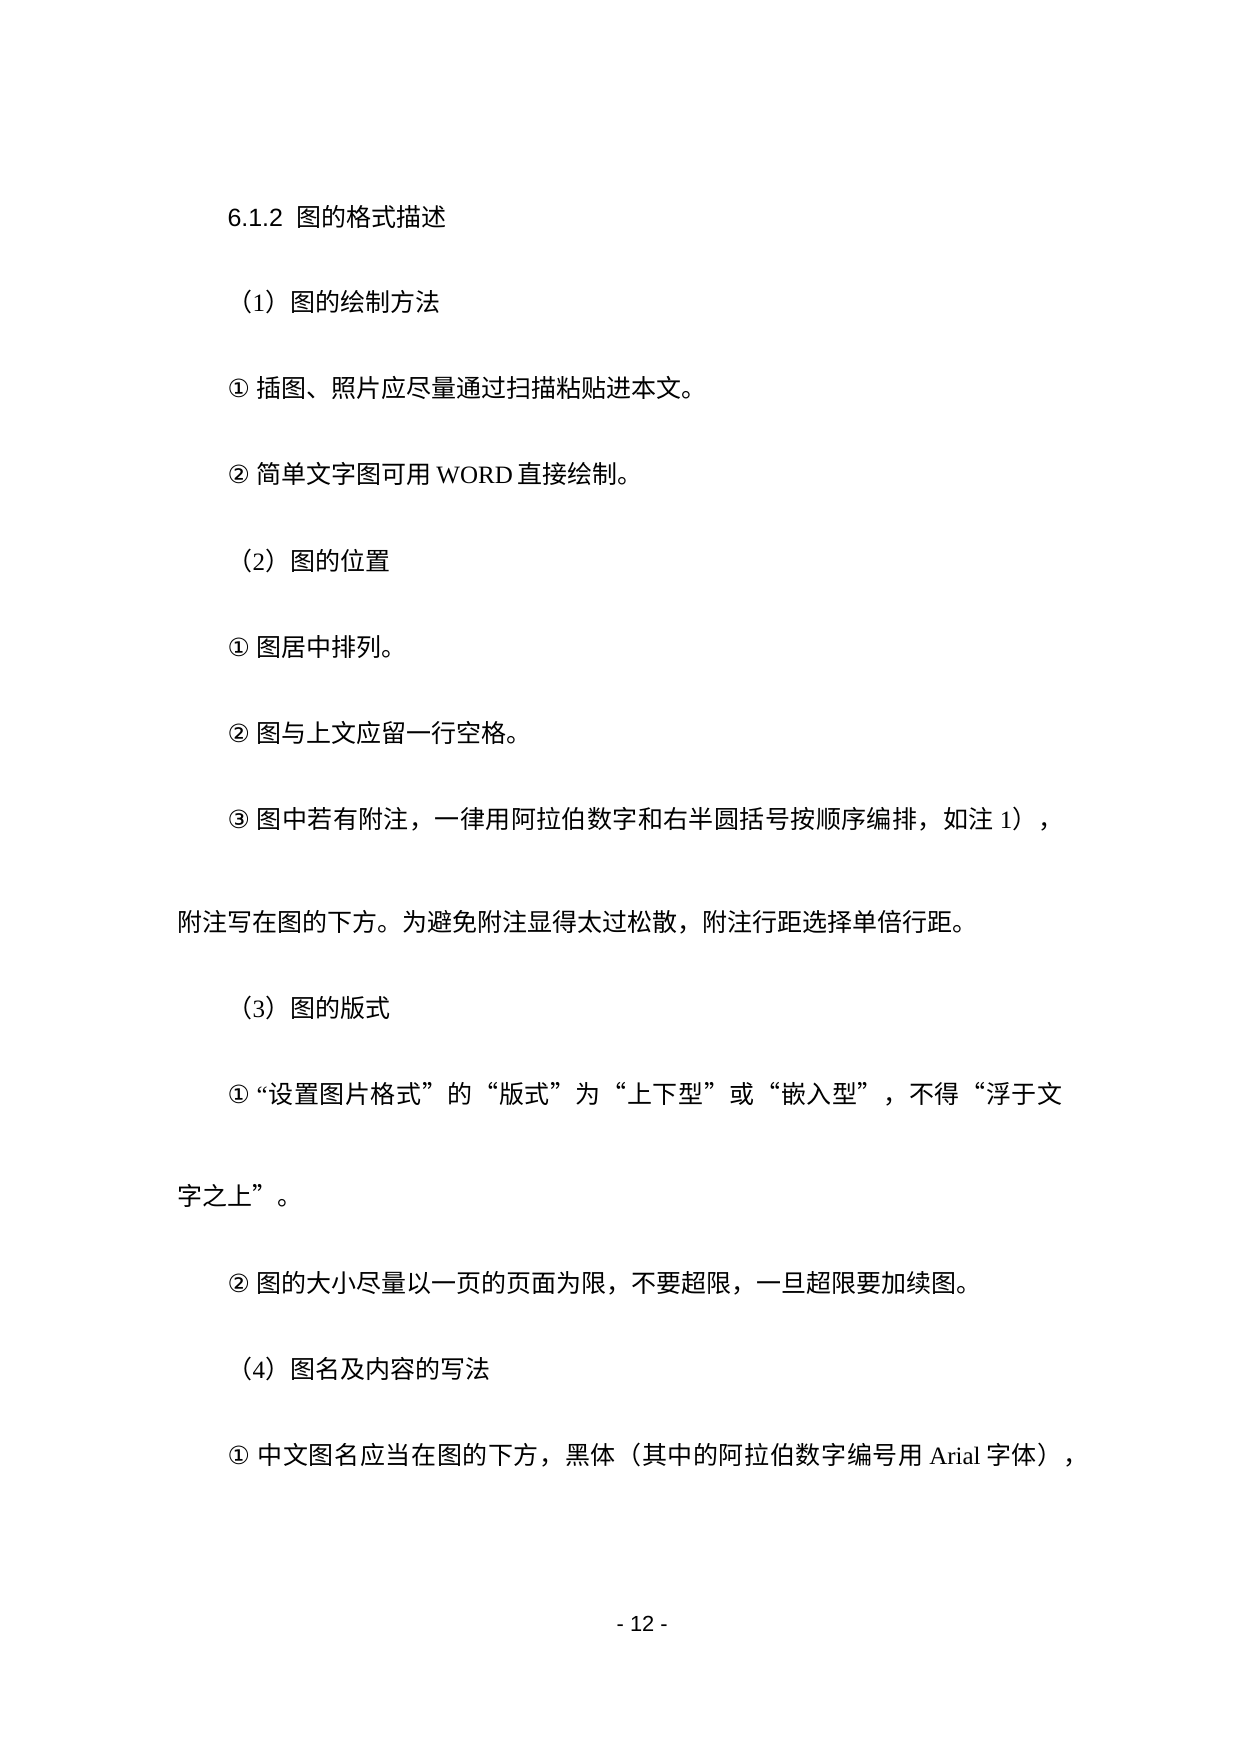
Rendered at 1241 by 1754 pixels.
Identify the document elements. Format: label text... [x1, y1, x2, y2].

text （1）图的绘制方法 [177, 266, 1063, 334]
text （3）图的版式 [177, 972, 1063, 1041]
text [177, 1419, 1063, 1488]
text ① 图居中排列。 [177, 611, 1063, 679]
text （4）图名及内容的写法 [177, 1333, 1063, 1401]
subtitle 6.1.2 图的格式描述 [177, 181, 1063, 249]
text ② 图与上文应留一行空格。 [177, 698, 1063, 766]
text ③ 图中若有附注，一律用阿拉伯数字和右半圆括号按顺序编排，如注1），附注写在图的下方。为避免附注显得太过松散，附注行距选择单倍行距。 [177, 784, 1063, 954]
text ② 图的大小尽量以一页的页面为限，不要超限，一旦超限要加续图。 [177, 1247, 1063, 1315]
text ① 插图、照片应尽量通过扫描粘贴进本文。 [177, 353, 1063, 421]
text ② 简单文字图可用WORD直接绘制。 [177, 439, 1063, 507]
text ① “设置图片格式”的“版式”为“上下型”或“嵌入型”，不得“浮于文字之上”。 [177, 1059, 1063, 1229]
text （2）图的位置 [177, 525, 1063, 593]
